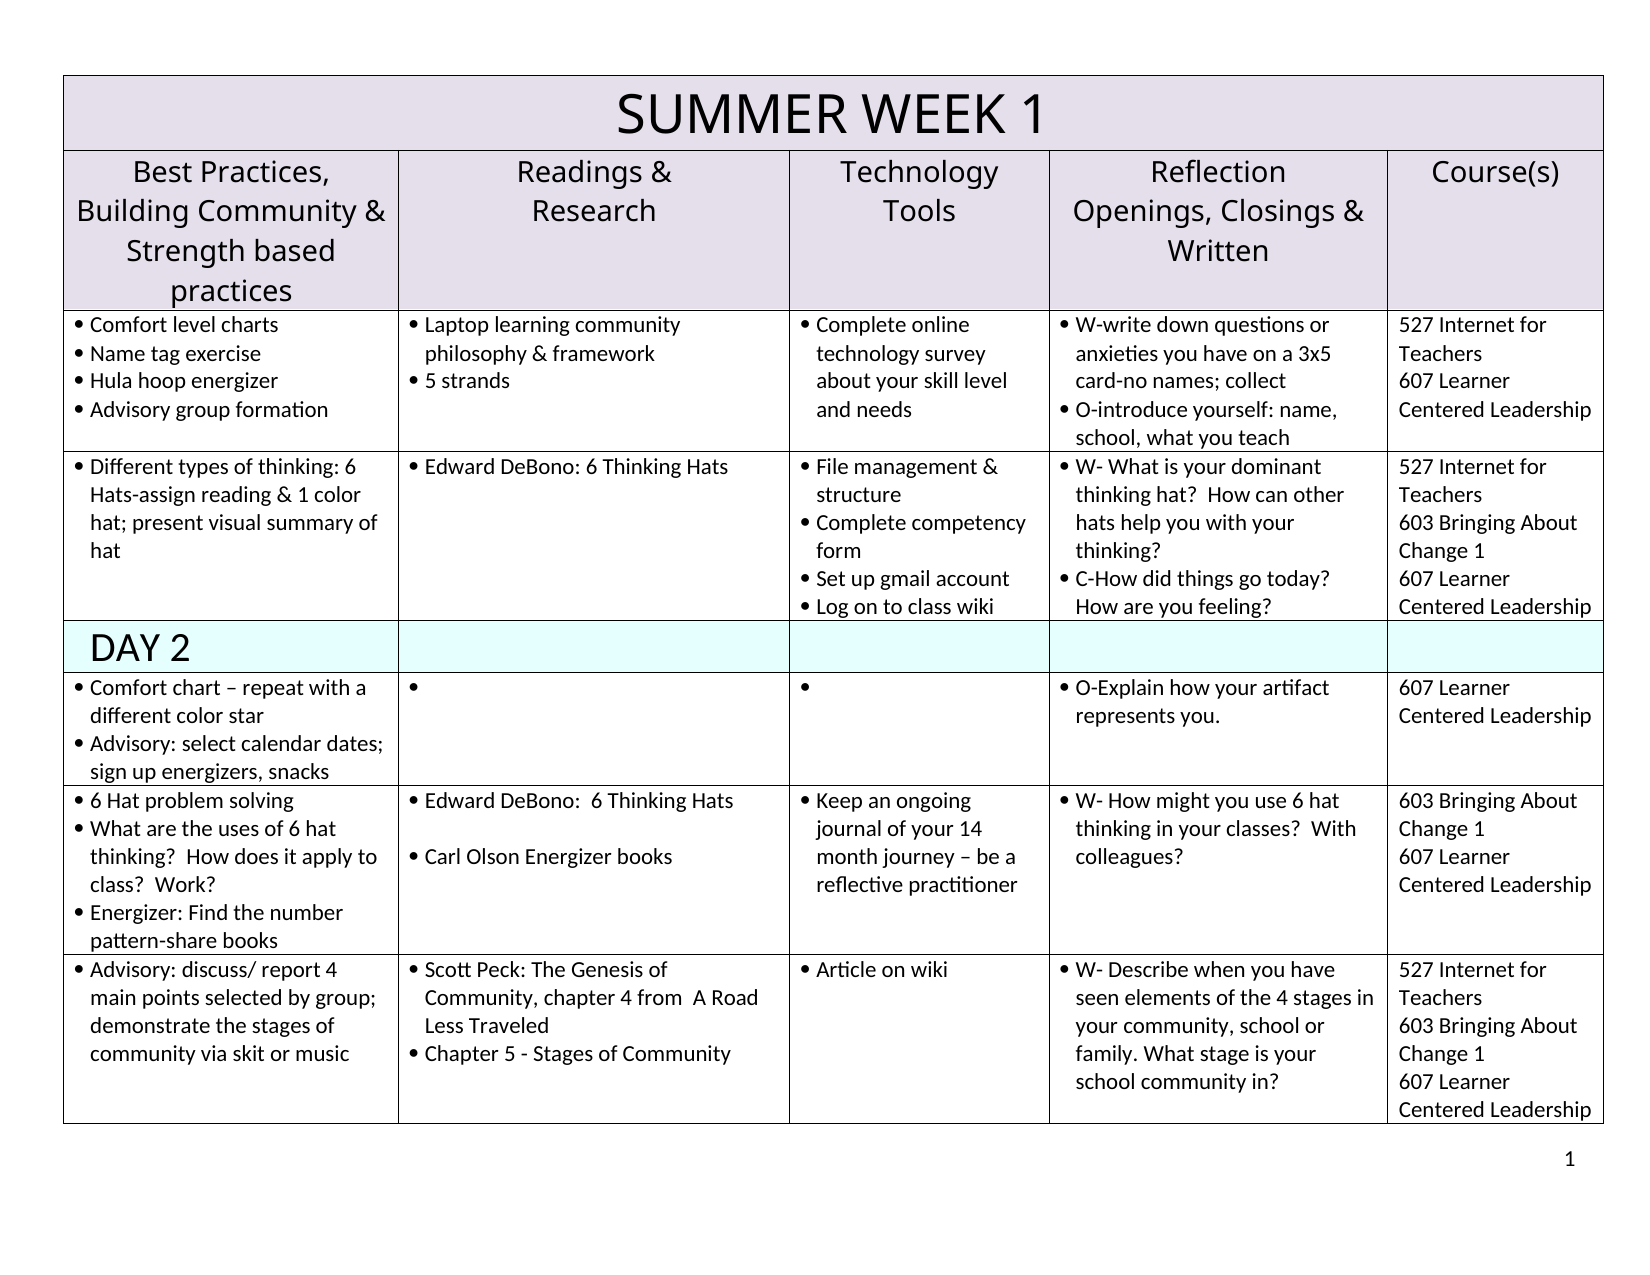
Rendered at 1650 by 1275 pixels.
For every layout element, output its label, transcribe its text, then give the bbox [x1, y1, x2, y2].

table_cell Readings & Research [399, 151, 789, 309]
table_cell DAY 2 [64, 621, 398, 672]
table_cell Scott Peck: The Genesis of Community, chapter 4 from A Road Less Traveled Chapter 5 - Stages of Community [399, 955, 789, 1123]
table_cell 527 Internet for Teachers 603 Bringing About Change 1 607 Learner Centered Leadership [1388, 955, 1603, 1123]
table_cell 607 Learner Centered Leadership [1388, 673, 1603, 785]
table_cell O-Explain how your artifact represents you. [1050, 673, 1387, 785]
table_cell 603 Bringing About Change 1 607 Learner Centered Leadership [1388, 786, 1603, 954]
table_cell Complete online technology survey about your skill level and needs [790, 311, 1049, 451]
table_cell Comfort chart – repeat with a different color star Advisory: select calendar dates; sign up energizers, snacks [64, 673, 398, 785]
table_cell 6 Hat problem solving What are the uses of 6 hat thinking? How does it apply to class? Work? Energizer: Find the number pattern-share books [64, 786, 398, 954]
table_cell W-write down questions or anxieties you have on a 3x5 card-no names; collect O-introduce yourself: name, school, what you teach [1050, 311, 1387, 451]
table_cell Best Practices, Building Community & Strength based practices [64, 151, 398, 309]
table_cell Advisory: discuss/ report 4 main points selected by group; demonstrate the stages of community via skit or music [64, 955, 398, 1123]
table_cell [1388, 621, 1603, 672]
table_cell Reflection Openings, Closings & Written [1050, 151, 1387, 309]
table_cell Different types of thinking: 6 Hats-assign reading & 1 color hat; present visual summary of hat [64, 452, 398, 620]
table_cell Article on wiki [790, 955, 1049, 1123]
table_cell [399, 673, 789, 785]
table_cell Course(s) [1388, 151, 1603, 309]
table_cell [399, 621, 789, 672]
table_cell Laptop learning community philosophy & framework 5 strands [399, 311, 789, 451]
table_cell Edward DeBono: 6 Thinking Hats [399, 452, 789, 620]
table_cell [790, 673, 1049, 785]
table_cell W- What is your dominant thinking hat? How can other hats help you with your thinking? C-How did things go today? How are you feeling? [1050, 452, 1387, 620]
table_cell File management & structure Complete competency form Set up gmail account Log on to class wiki [790, 452, 1049, 620]
table_cell [790, 621, 1049, 672]
table_cell Comfort level charts Name tag exercise Hula hoop energizer Advisory group formation [64, 311, 398, 451]
table_cell 527 Internet for Teachers 607 Learner Centered Leadership [1388, 311, 1603, 451]
table_cell [1050, 621, 1387, 672]
table_cell Technology Tools [790, 151, 1049, 309]
table_cell W- Describe when you have seen elements of the 4 stages in your community, school or family. What stage is your school community in? [1050, 955, 1387, 1123]
table_cell Keep an ongoing journal of your 14 month journey – be a reflective practitioner [790, 786, 1049, 954]
table_header SUMMER WEEK 1 [64, 76, 1603, 150]
table_cell Edward DeBono: 6 Thinking Hats Carl Olson Energizer books [399, 786, 789, 954]
table_cell 527 Internet for Teachers 603 Bringing About Change 1 607 Learner Centered Leadership [1388, 452, 1603, 620]
table_cell W- How might you use 6 hat thinking in your classes? With colleagues? [1050, 786, 1387, 954]
